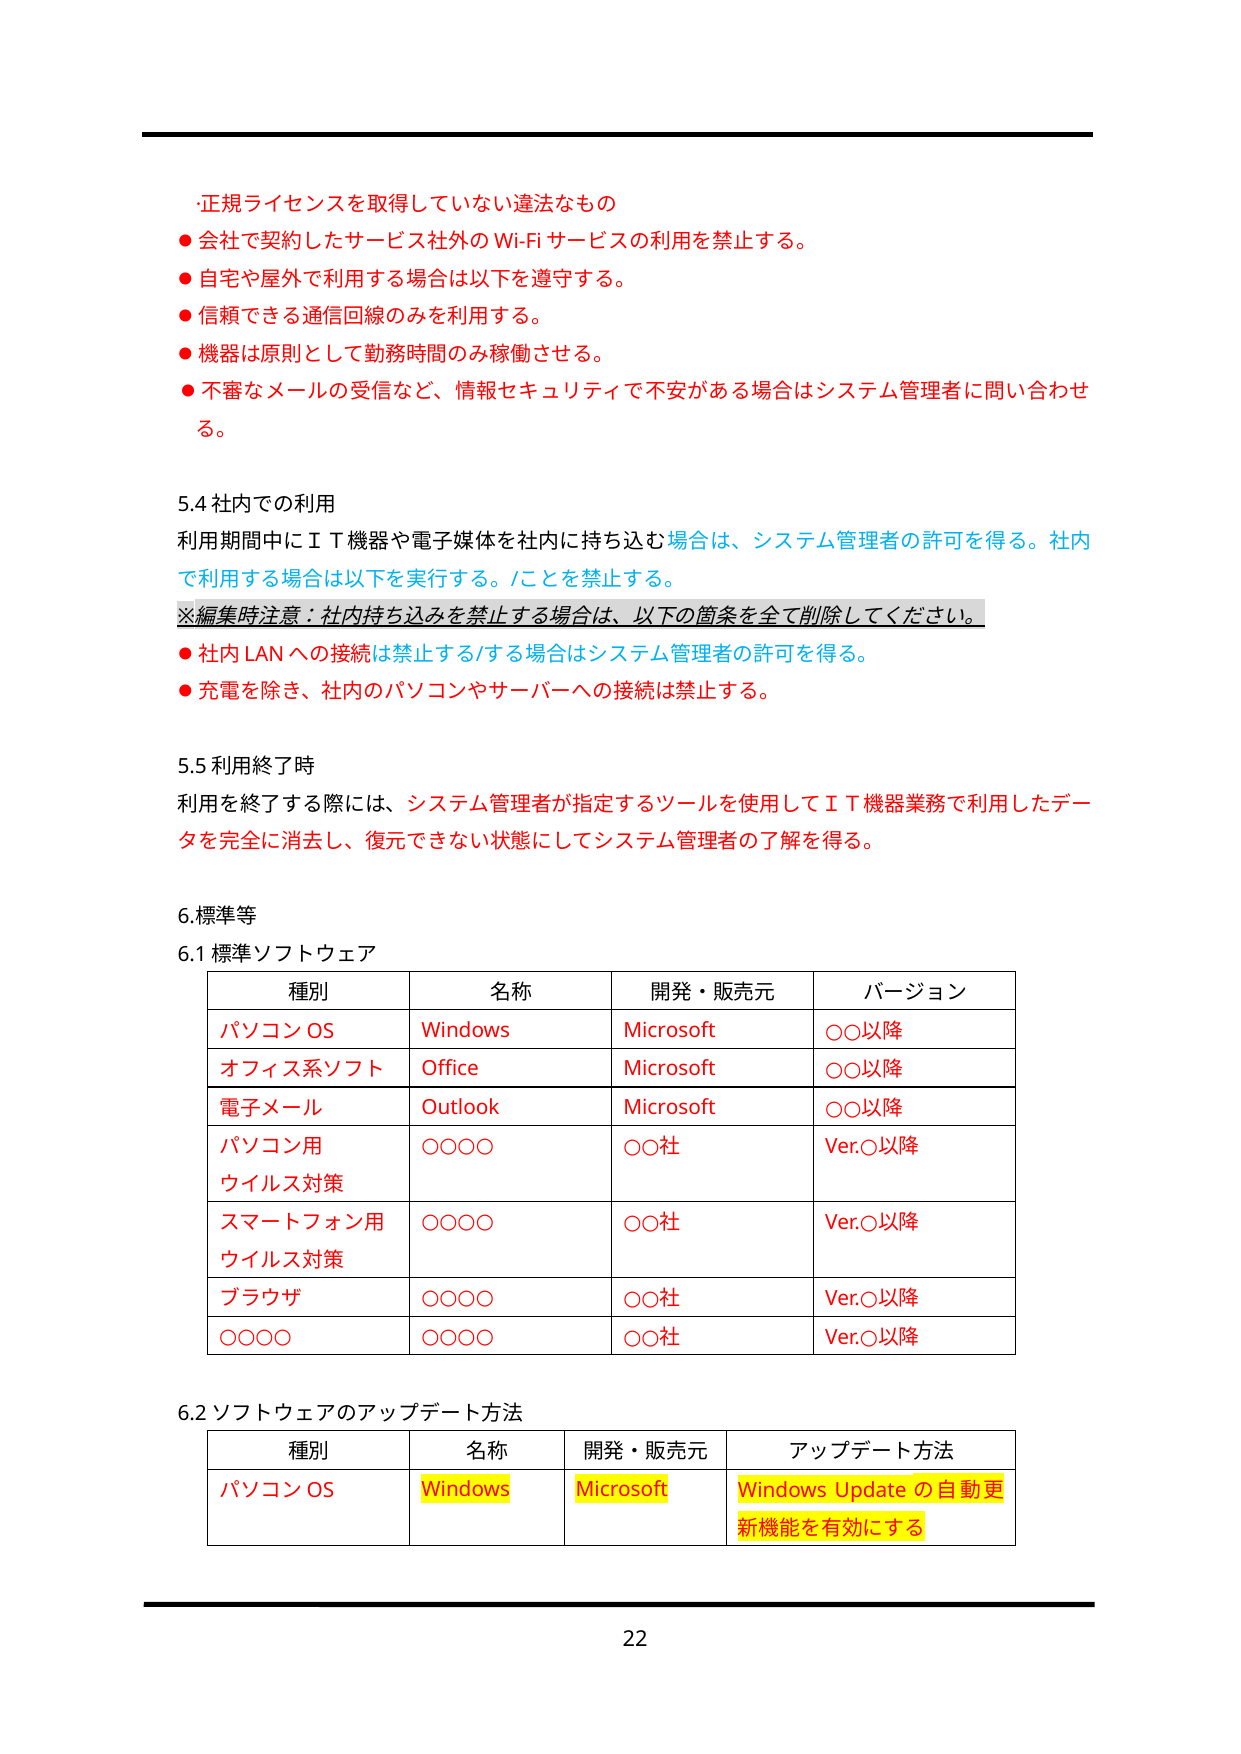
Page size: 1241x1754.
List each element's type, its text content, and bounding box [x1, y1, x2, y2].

table_cell Windows [410, 1470, 564, 1545]
table_header アップデート方法 [727, 1431, 1015, 1469]
table_cell オフィス系ソフト [208, 1049, 409, 1086]
table_cell Ver.○以降 [814, 1202, 1015, 1277]
text 6.1標準ソフトウェア [177, 933, 1092, 971]
table_cell ○○社 [612, 1126, 813, 1201]
table_cell Microsoft [612, 1049, 813, 1086]
table_cell Ver.○以降 [814, 1126, 1015, 1201]
table_header 種別 [208, 972, 409, 1009]
table_cell パソコンOS [208, 1010, 409, 1048]
text 5.5利用終了時 [177, 746, 1092, 783]
table_cell Microsoft [612, 1088, 813, 1125]
text 6.2ソフトウェアのアップデート方法 [177, 1393, 1092, 1430]
table_header バージョン [814, 972, 1015, 1009]
table_header 開発・販売元 [565, 1431, 726, 1469]
table_cell ○○以降 [814, 1049, 1015, 1086]
table_cell ○○社 [612, 1317, 813, 1354]
table_cell Office [410, 1049, 611, 1086]
table_cell ○○○○ [410, 1202, 611, 1277]
table_header 開発・販売元 [612, 972, 813, 1009]
list 不審なメールの受信など、情報セキュリティで不安がある場合はシステム管理者に問い合わせる。 [180, 371, 1092, 446]
table_cell Outlook [410, 1088, 611, 1125]
table_cell スマートフォン用 ウイルス対策 [208, 1202, 409, 1277]
table_header 名称 [410, 1431, 564, 1469]
table_cell ○○社 [612, 1278, 813, 1316]
table_cell ○○○○ [410, 1317, 611, 1354]
table_cell パソコン用 ウイルス対策 [208, 1126, 409, 1201]
table_cell Microsoft [612, 1010, 813, 1048]
table_cell Ver.○以降 [814, 1278, 1015, 1316]
table_cell ブラウザ [208, 1278, 409, 1316]
table_cell ○○以降 [814, 1010, 1015, 1048]
table_cell 電子メール [208, 1088, 409, 1125]
table_cell Microsoft [565, 1470, 726, 1545]
list 信頼できる通信回線のみを利用する。 [177, 296, 1092, 333]
list 会社で契約したサービス社外のWi-Fiサービスの利用を禁止する。 [177, 221, 1092, 258]
list 充電を除き、社内のパソコンやサーバーへの接続は禁止する。 [177, 671, 1092, 708]
table_cell Windows [410, 1010, 611, 1048]
table_header 種別 [208, 1431, 409, 1469]
table_cell ○○社 [612, 1202, 813, 1277]
text 5.4社内での利用 [177, 483, 1092, 521]
list 自宅や屋外で利用する場合は以下を遵守する。 [177, 258, 1092, 296]
text 利用期間中にＩＴ機器や電子媒体を社内に持ち込む場合は、システム管理者の許可を得る。社内で利用する場合は以下を実行する。/ことを禁止する。 [177, 521, 1092, 596]
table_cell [727, 1470, 1015, 1545]
text 6.標準等 [177, 896, 1092, 933]
table_cell パソコンOS [208, 1470, 409, 1545]
table_cell ○○○○ [410, 1278, 611, 1316]
list 社内LANへの接続は禁止する/する場合はシステム管理者の許可を得る。 [177, 633, 1092, 671]
text ※編集時注意：社内持ち込みを禁止する場合は、以下の箇条を全て削除してください。 [177, 596, 1092, 633]
list 機器は原則として勤務時間のみ稼働させる。 [177, 333, 1092, 371]
text 利用を終了する際には、システム管理者が指定するツールを使用してＩＴ機器業務で利用したデータを完全に消去し、復元できない状態にしてシステム管理者の了解を得る。 [177, 783, 1092, 858]
table_cell ○○○○ [410, 1126, 611, 1201]
table_header 名称 [410, 972, 611, 1009]
list 正規ライセンスを取得していない違法なもの [195, 183, 1092, 221]
table_cell ○○以降 [814, 1088, 1015, 1125]
table_cell Ver.○以降 [814, 1317, 1015, 1354]
table_cell ○○○○ [208, 1317, 409, 1354]
